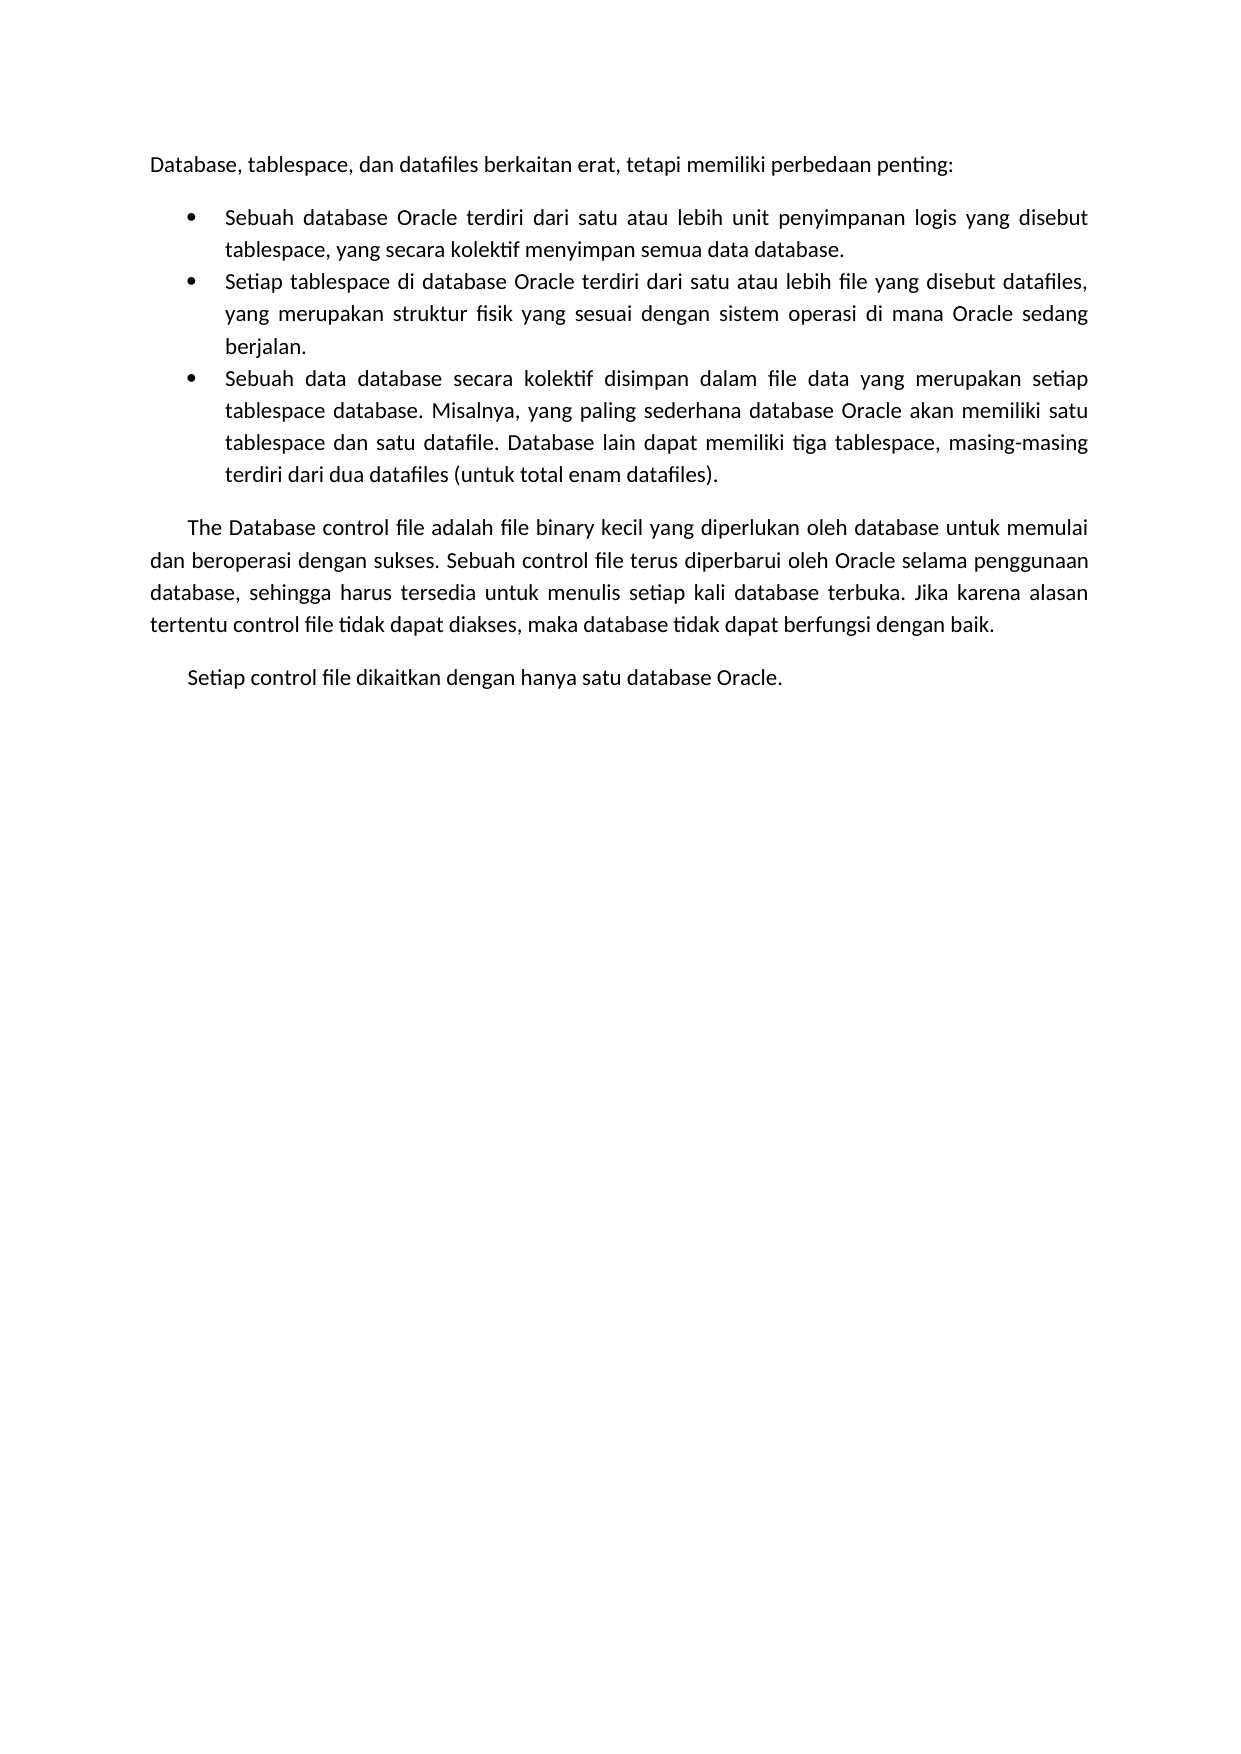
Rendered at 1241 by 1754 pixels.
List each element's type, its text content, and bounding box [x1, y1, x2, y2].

list Setiap tablespace di database Oracle terdiri dari satu atau lebih file yang disebut datafiles, yang merupakan struktur fisik yang sesuai dengan sistem operasi di mana Oracle sedang berjalan. [187, 267, 1090, 360]
text The Database control file adalah file binary kecil yang diperlukan oleh database untuk memulai dan beroperasi dengan sukses. Sebuah control file terus diperbarui oleh Oracle selama penggunaan database, sehingga harus tersedia untuk menulis setiap kali database terbuka. Jika karena alasan tertentu control file tidak dapat diakses, maka database tidak dapat berfungsi dengan baik. [150, 513, 1090, 638]
list Sebuah database Oracle terdiri dari satu atau lebih unit penyimpanan logis yang disebut tablespace, yang secara kolektif menyimpan semua data database. [187, 203, 1090, 263]
text Setiap control file dikaitkan dengan hanya satu database Oracle. [150, 663, 1090, 691]
list Sebuah data database secara kolektif disimpan dalam file data yang merupakan setiap tablespace database. Misalnya, yang paling sederhana database Oracle akan memiliki satu tablespace dan satu datafile. Database lain dapat memiliki tiga tablespace, masing-masing terdiri dari dua datafiles (untuk total enam datafiles). [187, 364, 1090, 488]
text Database, tablespace, dan datafiles berkaitan erat, tetapi memiliki perbedaan penting: [150, 150, 1090, 178]
